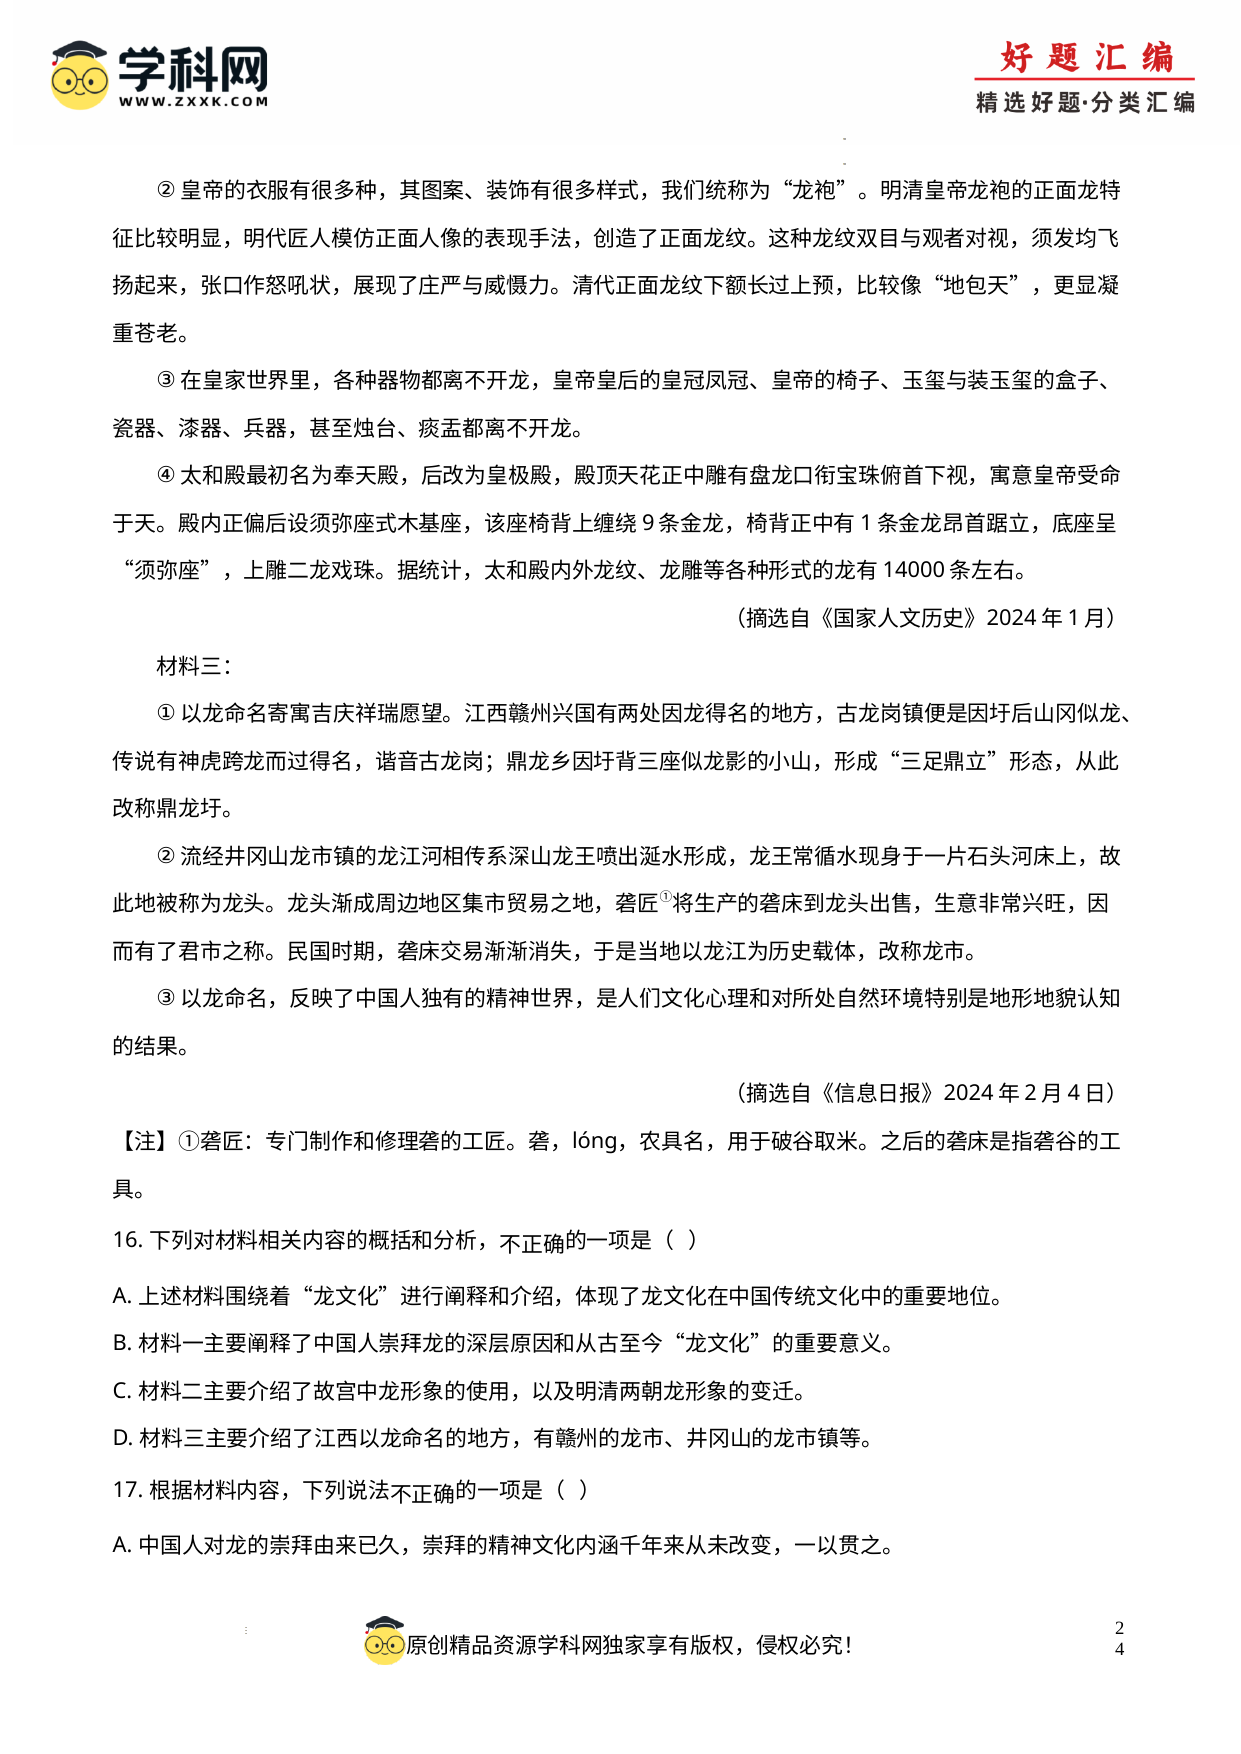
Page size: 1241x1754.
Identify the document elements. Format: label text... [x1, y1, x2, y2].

text ①以龙命名寄寓吉庆祥瑞愿望。江西赣州兴国有两处因龙得名的地方，古龙岗镇便是因圩后山冈似龙、传说有神虎跨龙而过得名，谐音古龙岗；鼎龙乡因圩背三座似龙影的小山，形成“三足鼎立”形态，从此改称鼎龙圩。 [112, 696, 1128, 823]
text ②流经井冈山龙市镇的龙江河相传系深山龙王喷出涎水形成，龙王常循水现身于一片石头河床上，故此地被称为龙头。龙头渐成周边地区集市贸易之地，砻匠①将生产的砻床到龙头出售，生意非常兴旺，因而有了君市之称。民国时期，砻床交易渐渐消失，于是当地以龙江为历史载体，改称龙市。 [112, 839, 1128, 966]
text （摘选自《国家人文历史》2024年1月） [112, 601, 1128, 633]
text ③在皇家世界里，各种器物都离不开龙，皇帝皇后的皇冠凤冠、皇帝的椅子、玉玺与装玉玺的盒子、瓷器、漆器、兵器，甚至烛台、痰盂都离不开龙。 [112, 363, 1128, 442]
text 材料三： [112, 649, 1128, 680]
text ③以龙命名，反映了中国人独有的精神世界，是人们文化心理和对所处自然环境特别是地形地貌认知的结果。 [112, 981, 1128, 1061]
text A. 中国人对龙的崇拜由来已久，崇拜的精神文化内涵千年来从未改变，一以贯之。 [112, 1528, 1128, 1560]
picture [364, 1616, 406, 1665]
text A. 上述材料围绕着“龙文化”进行阐释和介绍，体现了龙文化在中国传统文化中的重要地位。 [112, 1279, 1128, 1310]
text ④太和殿最初名为奉天殿，后改为皇极殿，殿顶天花正中雕有盘龙口衔宝珠俯首下视，寓意皇帝受命于天。殿内正偏后设须弥座式木基座，该座椅背上缠绕9条金龙，椅背正中有1条金龙昂首踞立，底座呈“须弥座”，上雕二龙戏珠。据统计，太和殿内外龙纹、龙雕等各种形式的龙有14000条左右。 [112, 458, 1128, 585]
text D. 材料三主要介绍了江西以龙命名的地方，有赣州的龙市、井冈山的龙市镇等。 [112, 1421, 1128, 1453]
text 16. 下列对材料相关内容的概括和分析，不正确的一项是（ ） [112, 1219, 1128, 1259]
text ②皇帝的衣服有很多种，其图案、装饰有很多样式，我们统称为“龙袍”。明清皇帝龙袍的正面龙特征比较明显，明代匠人模仿正面人像的表现手法，创造了正面龙纹。这种龙纹双目与观者对视，须发均飞扬起来，张口作怒吼状，展现了庄严与威慑力。清代正面龙纹下额长过上预，比较像“地包天”，更显凝重苍老。 [112, 173, 1128, 347]
text B. 材料一主要阐释了中国人崇拜龙的深层原因和从古至今“龙文化”的重要意义。 [112, 1326, 1128, 1358]
text C. 材料二主要介绍了故宫中龙形象的使用，以及明清两朝龙形象的变迁。 [112, 1374, 1128, 1406]
text 【注】①砻匠：专门制作和修理砻的工匠。砻，lóng，农具名，用于破谷取米。之后的砻床是指砻谷的工具。 [112, 1124, 1128, 1203]
picture [12, 0, 1241, 145]
text （摘选自《信息日报》2024年2月4日） [112, 1076, 1128, 1108]
text 17. 根据材料内容，下列说法不正确的一项是（ ） [112, 1469, 1128, 1509]
